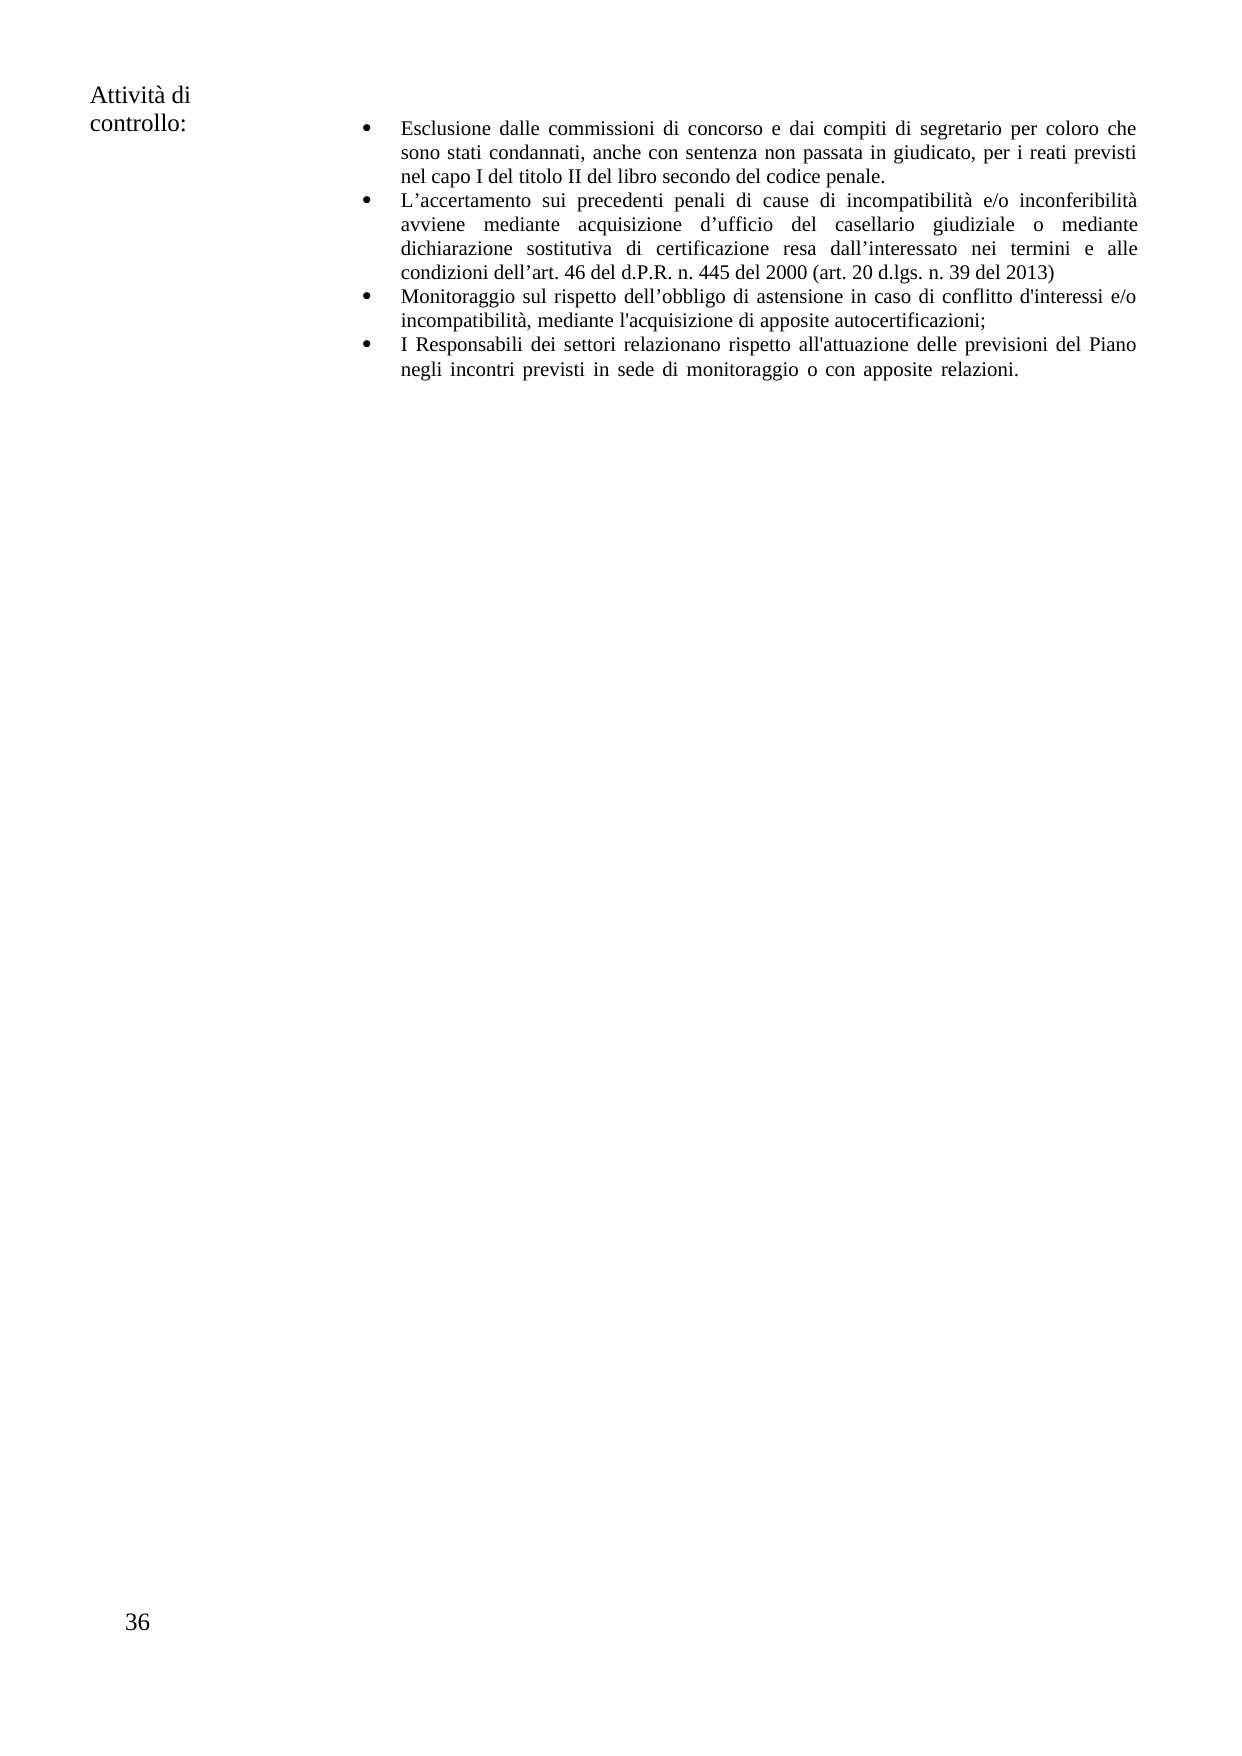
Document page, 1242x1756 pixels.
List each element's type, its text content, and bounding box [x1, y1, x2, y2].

list I Responsabili dei settori relazionano rispetto all'attuazione delle previsioni del Piano negli incontri previsti in sede di monitoraggio o con apposite relazioni. [363, 332, 1138, 381]
list Monitoraggio sul rispetto dell’obbligo di astensione in caso di conflitto d'interessi e/o incompatibilità, mediante l'acquisizione di apposite autocertificazioni; [363, 284, 1138, 332]
text Attività di controllo: [89, 80, 268, 137]
list Esclusione dalle commissioni di concorso e dai compiti di segretario per coloro che sono stati condannati, anche con sentenza non passata in giudicato, per i reati previsti nel capo I del titolo II del libro secondo del codice penale. [363, 116, 1138, 188]
list L’accertamento sui precedenti penali di cause di incompatibilità e/o inconferibilità avviene mediante acquisizione d’ufficio del casellario giudiziale o mediante dichiarazione sostitutiva di certificazione resa dall’interessato nei termini e alle condizioni dell’art. 46 del d.P.R. n. 445 del 2000 (art. 20 d.lgs. n. 39 del 2013) [363, 188, 1138, 284]
